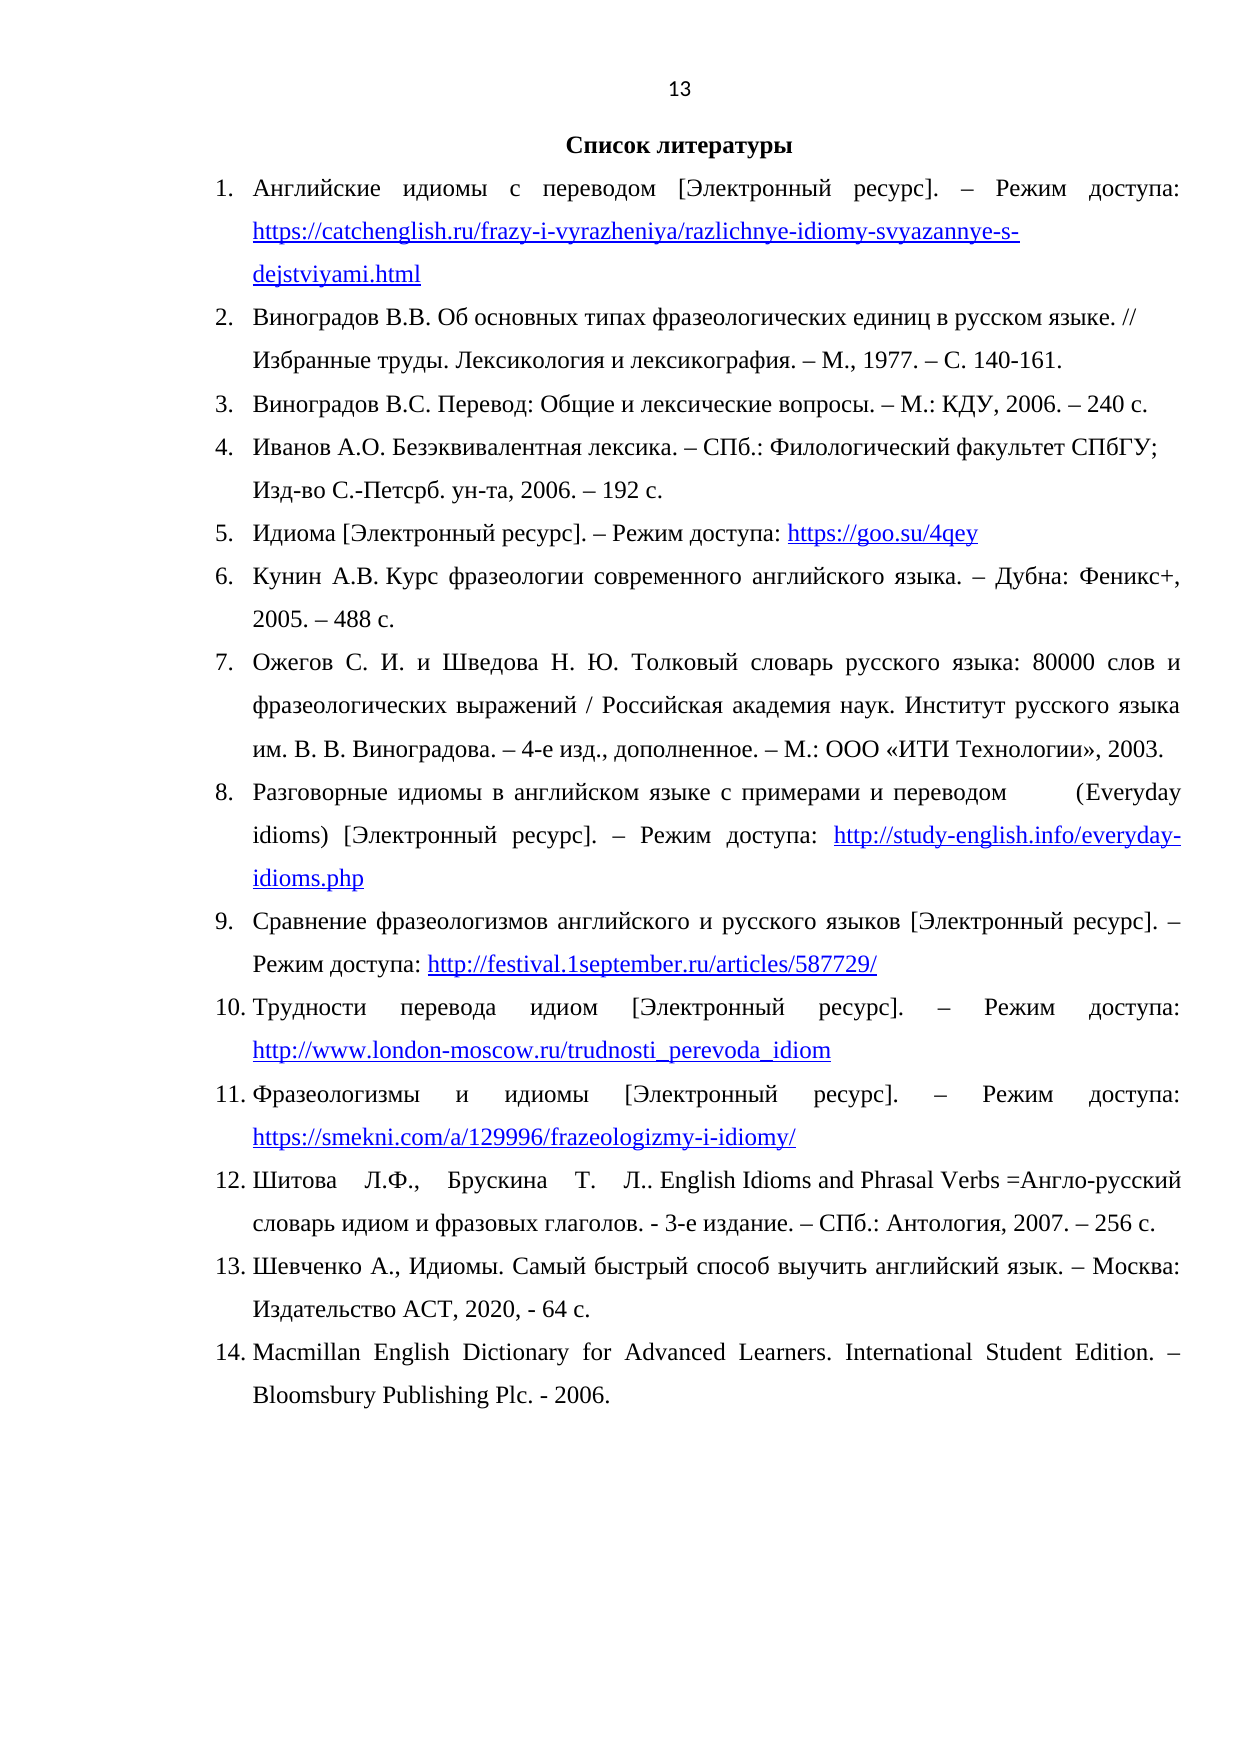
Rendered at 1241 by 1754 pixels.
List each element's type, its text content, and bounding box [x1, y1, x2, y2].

subtitle Список литературы [177, 130, 1181, 159]
list Разговорные идиомы в английском языке с примерами и переводом (Everyday idioms) [Электронный ресурс]. – Режим доступа: http://study-english.info/everyday-idioms.php [215, 777, 1181, 892]
list Сравнение фразеологизмов английского и русского языков [Электронный ресурс]. – Режим доступа: http://festival.1september.ru/articles/587729/ [215, 906, 1181, 978]
list Фразеологизмы и идиомы [Электронный ресурс]. – Режим доступа: https://smekni.com/a/129996/frazeologizmy-i-idiomy/ [215, 1079, 1181, 1151]
list Трудности перевода идиом [Электронный ресурс]. – Режим доступа: http://www.london-moscow.ru/trudnosti_perevoda_idiom [215, 992, 1181, 1064]
list Ожегов С. И. и Шведова Н. Ю. Толковый словарь русского языка: 80000 слов и фразеологических выражений / Российская академия наук. Институт русского языка им. В. В. Виноградова. – 4-е изд., дополненное. – М.: ООО «ИТИ Технологии», 2003. [215, 647, 1181, 762]
list Английские идиомы с переводом [Электронный ресурс]. – Режим доступа: https://catchenglish.ru/frazy-i-vyrazheniya/razlichnye-idiomy-svyazannye-s-dejstviyami.html [215, 173, 1181, 288]
list Иванов А.О. Безэквивалентная лексика. – СПб.: Филологический факультет СПбГУ; Изд-во С.-Петсрб. ун-та, 2006. – 192 с. [215, 432, 1181, 504]
list Идиома [Электронный ресурс]. – Режим доступа: https://goo.su/4qey [215, 518, 1181, 547]
list Кунин А.В. Курс фразеологии современного английского языка. – Дубна: Феникс+, 2005. – 488 с. [215, 561, 1181, 633]
list Шевченко А., Идиомы. Самый быстрый способ выучить английский язык. – Москва: Издательство АСТ, 2020, - 64 с. [215, 1251, 1181, 1323]
list Виноградов В.С. Перевод: Общие и лексические вопросы. – М.: КДУ, 2006. – 240 с. [215, 389, 1181, 417]
list Macmillan English Dictionary for Advanced Learners. International Student Edition. – Bloomsbury Publishing Plc. - 2006. [215, 1337, 1181, 1409]
list Виноградов В.В. Об основных типах фразеологических единиц в русском языке. // Избранные труды. Лексикология и лексикография. – М., 1977. – С. 140-161. [215, 302, 1181, 374]
list Шитова Л.Ф., Брускина Т. Л.. English Idioms and Phrasal Verbs =Англо-русский словарь идиом и фразовых глаголов. - 3-е издание. – СПб.: Антология, 2007. – 256 с. [215, 1165, 1181, 1237]
